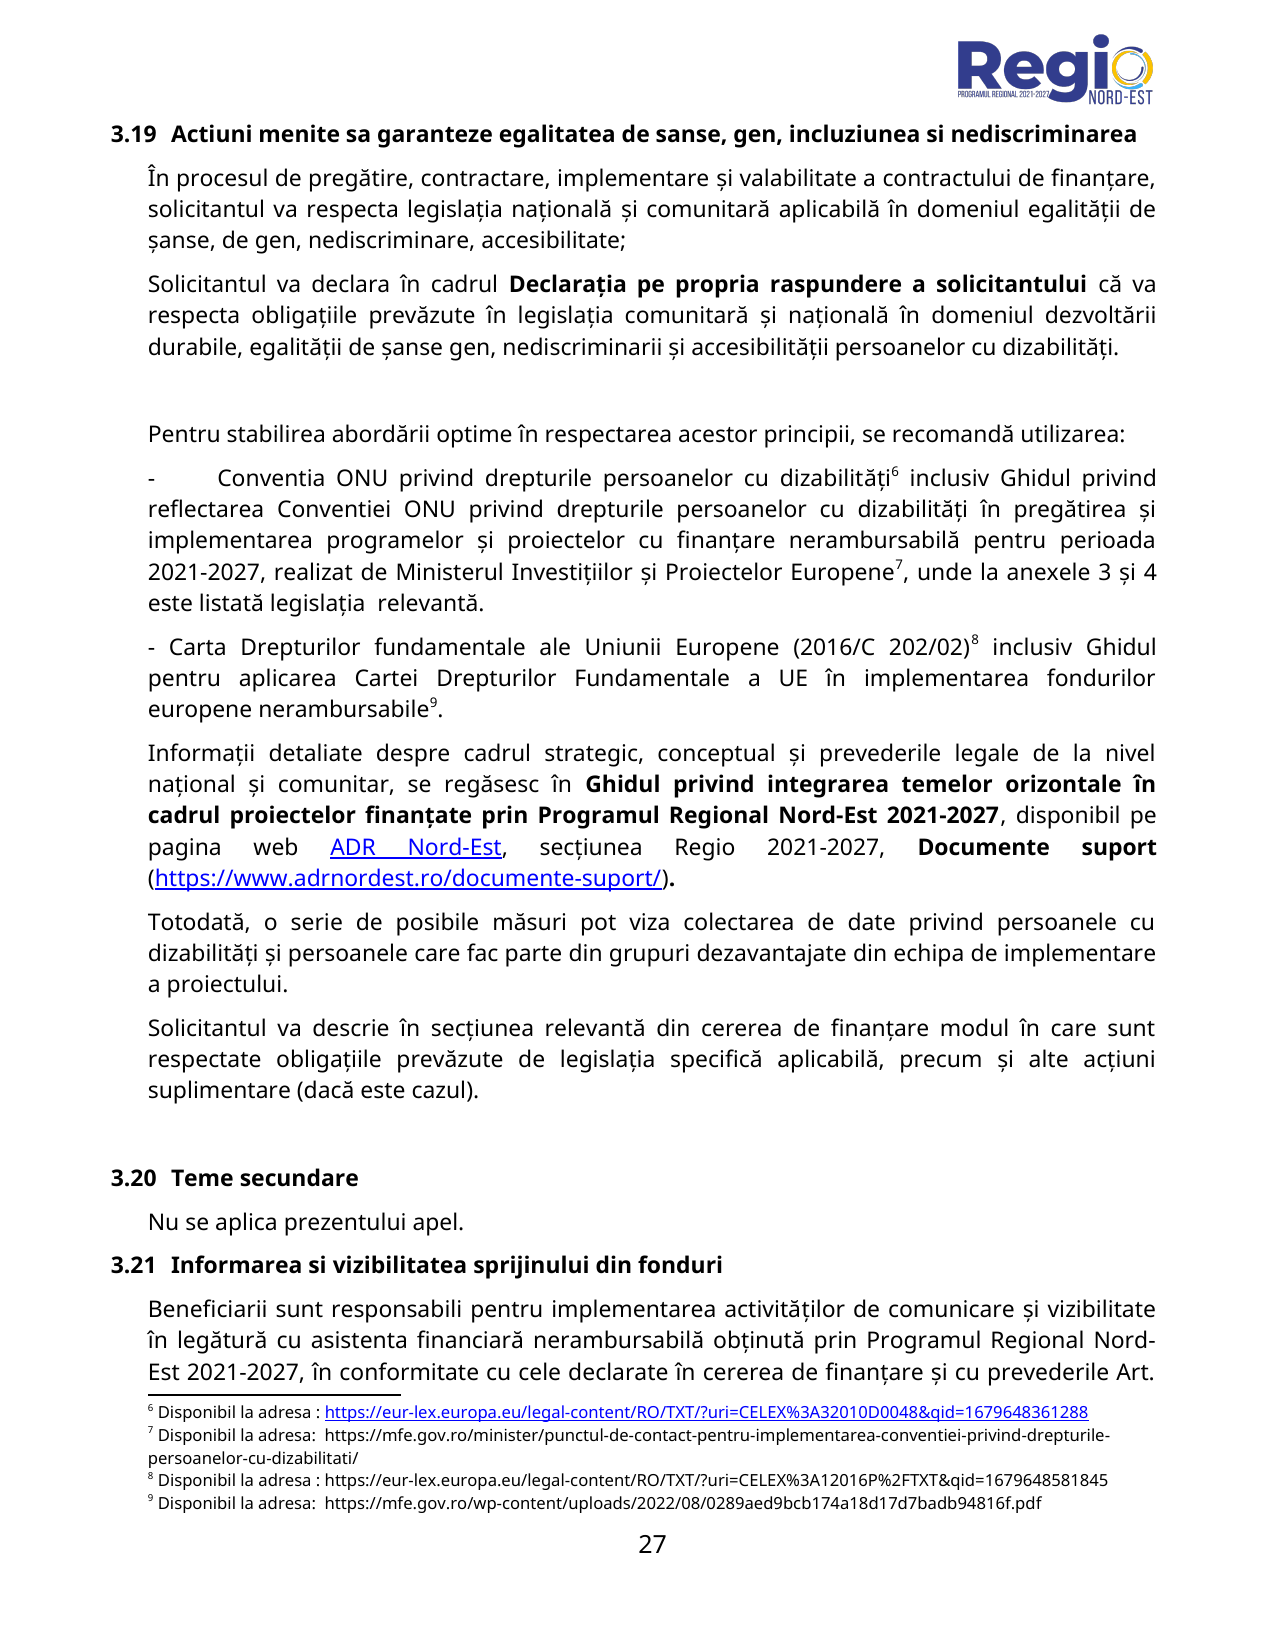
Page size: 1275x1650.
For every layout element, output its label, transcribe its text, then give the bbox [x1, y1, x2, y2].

text În procesul de pregătire, contractare, implementare şi valabilitate a contractului de finanțare, solicitantul va respecta legislația națională şi comunitară aplicabilă în domeniul egalității de șanse, de gen, nediscriminare, accesibilitate; [148, 162, 1157, 256]
subtitle Informarea si vizibilitatea sprijinului din fonduri [111, 1249, 1157, 1281]
picture [954, 30, 1157, 109]
subtitle Teme secundare [111, 1162, 1157, 1193]
subtitle Actiuni menite sa garanteze egalitatea de sanse, gen, incluziunea si nediscriminarea [111, 118, 1157, 149]
text Pentru stabilirea abordării optime în respectarea acestor principii, se recomandă utilizarea: [148, 418, 1157, 449]
text Totodată, o serie de posibile măsuri pot viza colectarea de date privind persoanele cu dizabilități și persoanele care fac parte din grupuri dezavantajate din echipa de implementare a proiectului. [148, 906, 1157, 999]
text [148, 1293, 1157, 1387]
text Solicitantul va declara în cadrul Declarația pe propria raspundere a solicitantului că va respecta obligaţiile prevăzute în legislaţia comunitară şi naţională în domeniul dezvoltării durabile, egalităţii de şanse gen, nediscriminarii și accesibilității persoanelor cu dizabilități. [148, 268, 1157, 362]
text - Conventia ONU privind drepturile persoanelor cu dizabilități inclusiv Ghidul privind reflectarea Conventiei ONU privind drepturile persoanelor cu dizabilități în pregătirea și implementarea programelor și proiectelor cu finanțare nerambursabilă pentru perioada 2021-2027, realizat de Ministerul Investițiilor și Proiectelor Europene, unde la anexele 3 și 4 este listată legislația relevantă. [148, 462, 1157, 618]
text Solicitantul va descrie în secțiunea relevantă din cererea de finanțare modul în care sunt respectate obligațiile prevăzute de legislația specifică aplicabilă, precum și alte acțiuni suplimentare (dacă este cazul). [148, 1012, 1157, 1106]
text Nu se aplica prezentului apel. [148, 1206, 1157, 1237]
text Informații detaliate despre cadrul strategic, conceptual și prevederile legale de la nivel național și comunitar, se regăsesc în Ghidul privind integrarea temelor orizontale în cadrul proiectelor finanțate prin Programul Regional Nord-Est 2021-2027, disponibil pe pagina web ADR Nord-Est, secțiunea Regio 2021-2027, Documente suport (https://www.adrnordest.ro/documente-suport/). [148, 737, 1157, 893]
text - Carta Drepturilor fundamentale ale Uniunii Europene (2016/C 202/02) inclusiv Ghidul pentru aplicarea Cartei Drepturilor Fundamentale a UE în implementarea fondurilor europene nerambursabile. [148, 631, 1157, 724]
